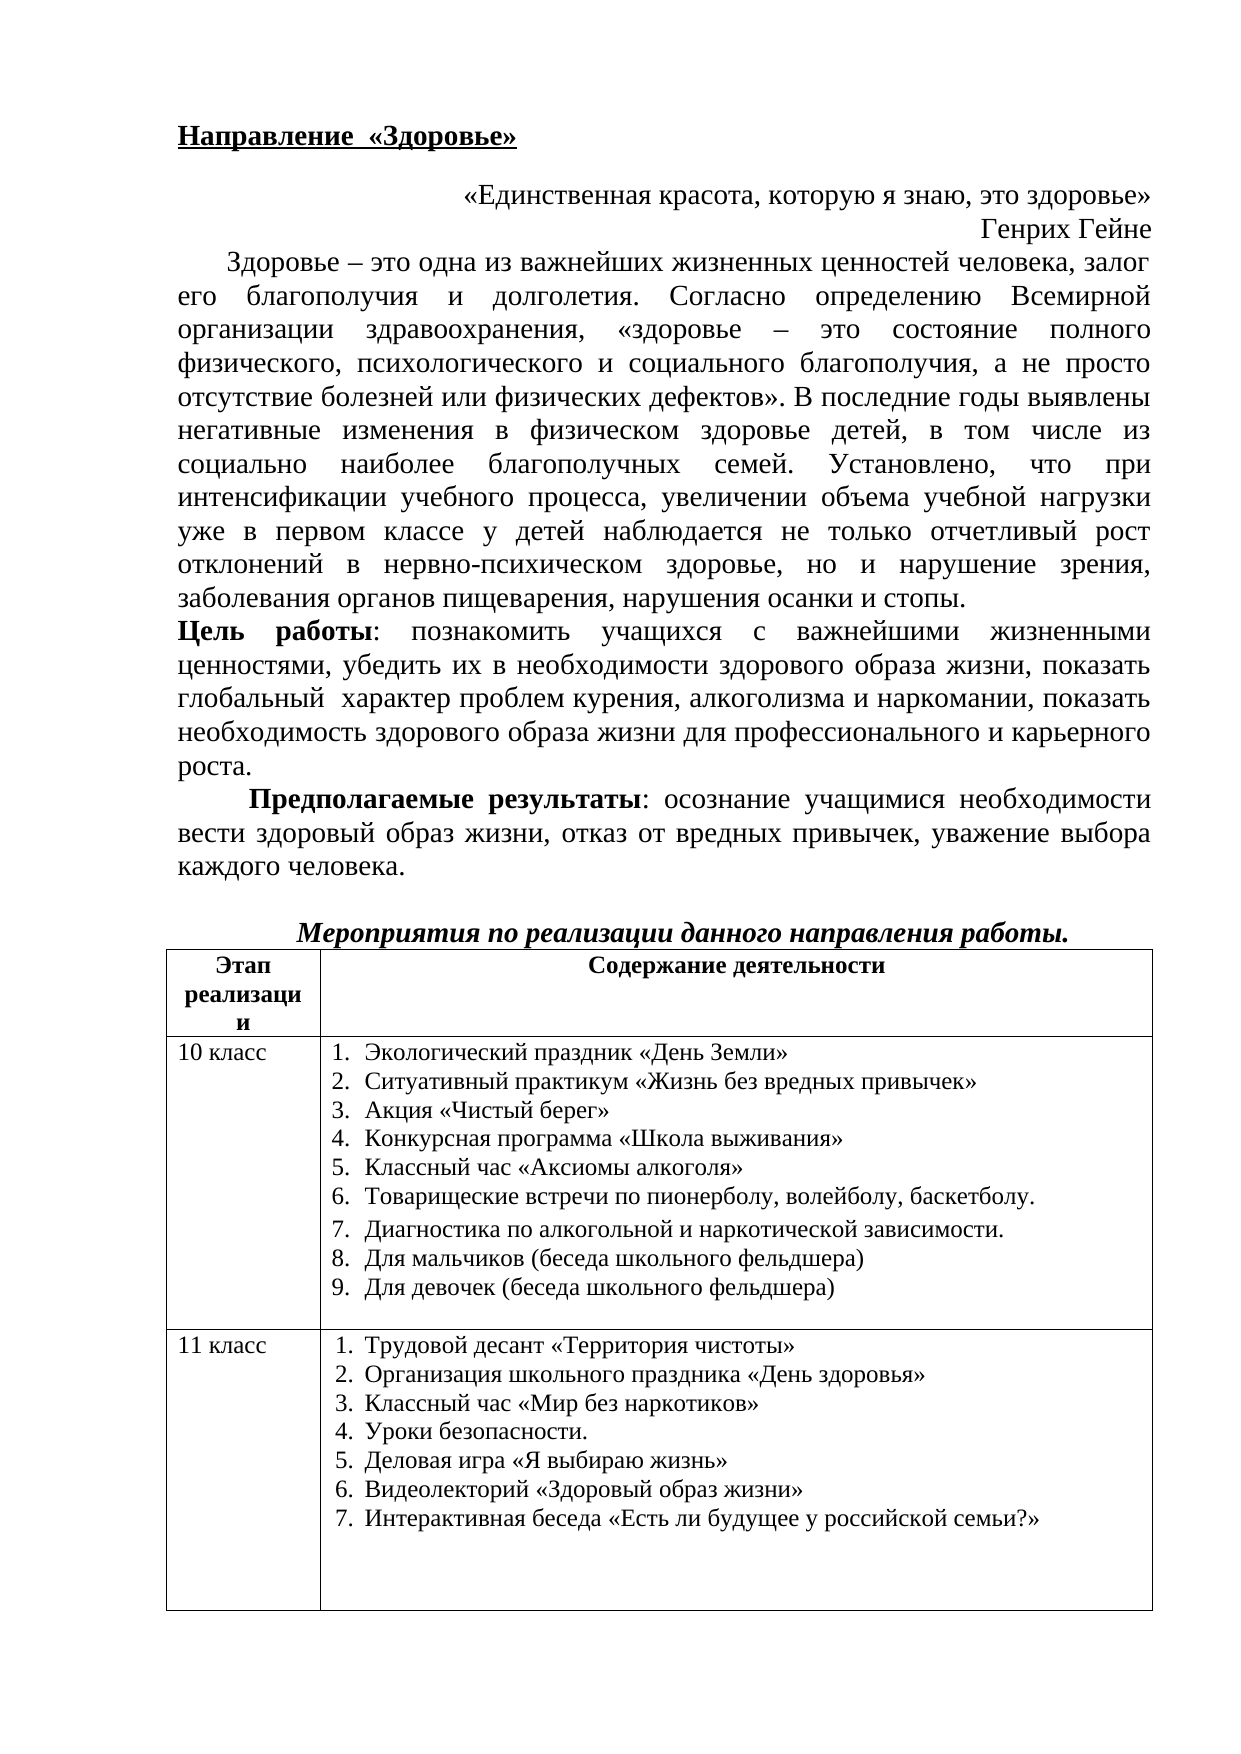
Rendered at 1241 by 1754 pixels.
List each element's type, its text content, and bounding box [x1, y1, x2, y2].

text Мероприятия по реализации данного направления работы. [177, 915, 1152, 949]
text Предполагаемые результаты: осознание учащимися необходимости вести здоровый образ жизни, отказ от вредных привычек, уважение выбора каждого человека. [177, 781, 1152, 882]
table_cell 11 класс [167, 1330, 320, 1610]
text Генрих Гейне [215, 211, 1152, 244]
text «Единственная красота, которую я знаю, это здоровье» [215, 177, 1152, 211]
table_cell Трудовой десант «Территория чистоты» Организация школьного праздника «День здоровья» Классный час «Мир без наркотиков» Уроки безопасности. Деловая игра «Я выбираю жизнь» Видеолекторий «Здоровый образ жизни» Интерактивная беседа «Есть ли будущее у российской семьи?» [321, 1330, 1152, 1610]
table_header Этап реализации [167, 950, 320, 1036]
text Здоровье – это одна из важнейших жизненных ценностей человека, залог его благополучия и долголетия. Согласно определению Всемирной организации здравоохранения, «здоровье – это состояние полного физического, психологического и социального благополучия, а не просто отсутствие болезней или физических дефектов». В последние годы выявлены негативные изменения в физическом здоровье детей, в том числе из социально наиболее благополучных семей. Установлено, что при интенсификации учебного процесса, увеличении объема учебной нагрузки уже в первом классе у детей наблюдается не только отчетливый рост отклонений в нервно-психическом здоровье, но и нарушение зрения, заболевания органов пищеварения, нарушения осанки и стопы. [177, 244, 1152, 613]
table_cell 10 класс [167, 1037, 320, 1329]
text Направление «Здоровье» [177, 118, 1152, 152]
table_cell Экологический праздник «День Земли» Ситуативный практикум «Жизнь без вредных привычек» Акция «Чистый берег» Конкурсная программа «Школа выживания» Классный час «Аксиомы алкоголя» Товарищеские встречи по пионерболу, волейболу, баскетболу. Диагностика по алкогольной и наркотической зависимости. Для мальчиков (беседа школьного фельдшера) Для девочек (беседа школьного фельдшера) [321, 1037, 1152, 1329]
text Цель работы: познакомить учащихся с важнейшими жизненными ценностями, убедить их в необходимости здорового образа жизни, показать глобальный характер проблем курения, алкоголизма и наркомании, показать необходимость здорового образа жизни для профессионального и карьерного роста. [177, 613, 1152, 781]
table_header Содержание деятельности [321, 950, 1152, 1036]
